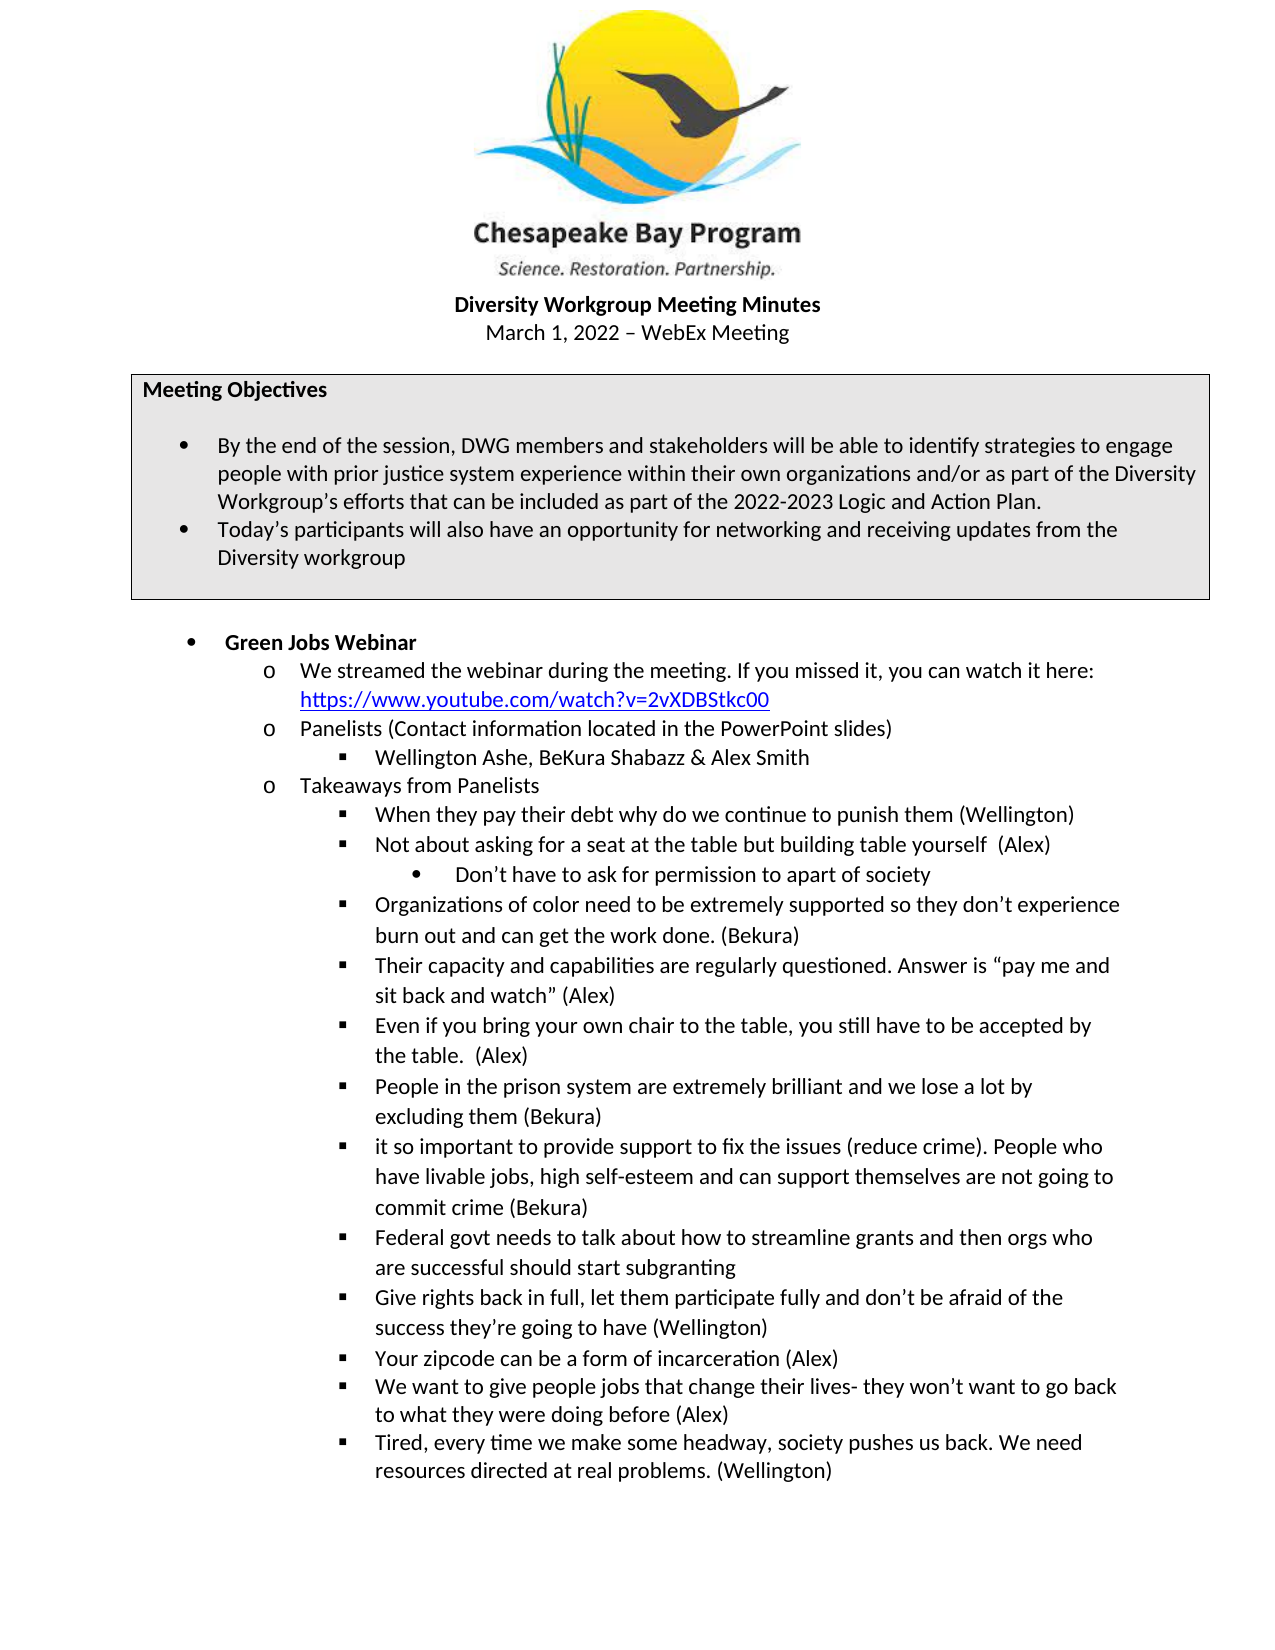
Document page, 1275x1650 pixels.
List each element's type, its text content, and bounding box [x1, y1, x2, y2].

list Federal govt needs to talk about how to streamline grants and then orgs who are successful should start subgranting [337, 1223, 1125, 1281]
list Their capacity and capabilities are regularly questioned. Answer is “pay me and sit back and watch” (Alex) [337, 951, 1125, 1009]
list Not about asking for a seat at the table but building table yourself (Alex) [337, 830, 1125, 858]
list it so important to provide support to fix the issues (reduce crime). People who have livable jobs, high self-esteem and can support themselves are not going to commit crime (Bekura) [337, 1132, 1125, 1221]
list People in the prison system are extremely brilliant and we lose a lot by excluding them (Bekura) [337, 1072, 1125, 1130]
list Panelists (Contact information located in the PowerPoint slides) [262, 714, 1125, 743]
list Give rights back in full, let them participate fully and don’t be afraid of the success they’re going to have (Wellington) [337, 1283, 1125, 1342]
text Diversity Workgroup Meeting Minutes [150, 290, 1125, 318]
list Wellington Ashe, BeKura Shabazz & Alex Smith [337, 743, 1125, 771]
list We streamed the webinar during the meeting. If you missed it, you can watch it here: https://www.youtube.com/watch?v=2vXDBStkc00 [262, 656, 1125, 714]
list Your zipcode can be a form of incarceration (Alex) [337, 1344, 1125, 1372]
table_header Meeting Objectives By the end of the session, DWG members and stakeholders will be able to identify strategies to engage people with prior justice system experience within their own organizations and/or as part of the Diversity Workgroup’s efforts that can be included as part of the 2022-2023 Logic and Action Plan. Today’s participants will also have an opportunity for networking and receiving updates from the Diversity workgroup [132, 375, 1209, 599]
list When they pay their debt why do we continue to punish them (Wellington) [337, 800, 1125, 828]
list Tired, every time we make some headway, society pushes us back. We need resources directed at real problems. (Wellington) [337, 1428, 1125, 1484]
text March 1, 2022 – WebEx Meeting [150, 318, 1125, 346]
list Takeaways from Panelists [262, 771, 1125, 800]
list We want to give people jobs that change their lives- they won’t want to go back to what they were doing before (Alex) [337, 1372, 1125, 1428]
list Organizations of color need to be extremely supported so they don’t experience burn out and can get the work done. (Bekura) [337, 891, 1125, 949]
picture [473, 10, 802, 281]
list Don’t have to ask for permission to apart of society [412, 860, 1125, 888]
list Green Jobs Webinar [187, 628, 1125, 656]
list Even if you bring your own chair to the table, you still have to be accepted by the table. (Alex) [337, 1011, 1125, 1070]
